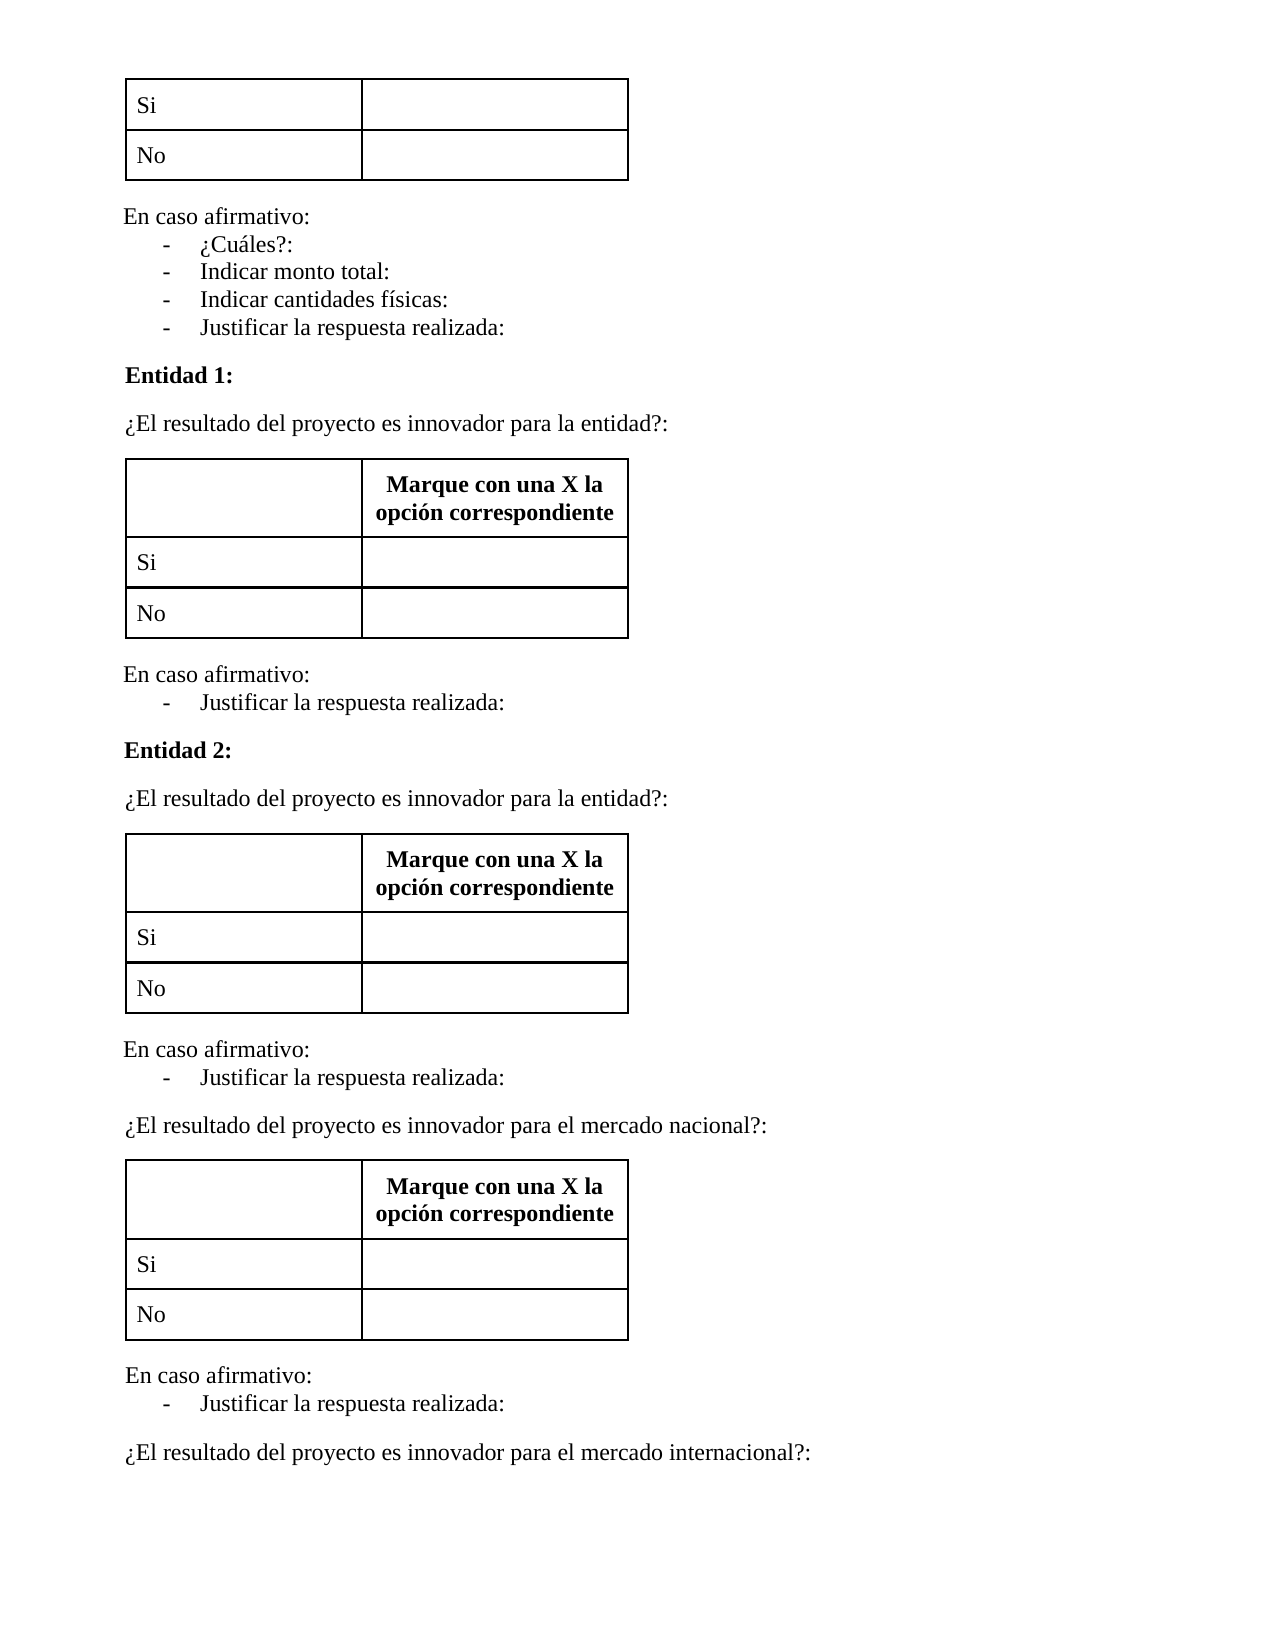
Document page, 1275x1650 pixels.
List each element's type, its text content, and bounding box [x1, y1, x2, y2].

table_header [127, 460, 361, 536]
table_cell No [127, 131, 361, 179]
table_header Marque con una X la opción correspondiente [363, 835, 627, 911]
table_header [127, 835, 361, 911]
text ¿El resultado del proyecto es innovador para la entidad?: [125, 784, 1197, 812]
text Entidad 1: [125, 361, 1197, 388]
list Justificar la respuesta realizada: [162, 312, 1197, 340]
table_cell No [127, 589, 361, 637]
text ¿El resultado del proyecto es innovador para la entidad?: [125, 409, 1197, 437]
table_header Marque con una X la opción correspondiente [363, 460, 627, 536]
text En caso afirmativo: [125, 1361, 1197, 1389]
text ¿El resultado del proyecto es innovador para el mercado nacional?: [125, 1111, 1197, 1138]
table_cell Si [127, 538, 361, 586]
table_cell [363, 913, 627, 961]
text En caso afirmativo: [123, 1035, 1197, 1062]
list ¿Cuáles?: [162, 230, 1197, 257]
text En caso afirmativo: [123, 660, 1197, 687]
table_cell Si [127, 1240, 361, 1288]
text ¿El resultado del proyecto es innovador para el mercado internacional?: [125, 1437, 1197, 1465]
table_cell [363, 538, 627, 586]
table_cell [363, 589, 627, 637]
table_cell Si [127, 80, 361, 129]
list Justificar la respuesta realizada: [162, 1062, 1197, 1090]
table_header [363, 1161, 627, 1237]
table_cell [363, 964, 627, 1012]
table_cell [363, 1240, 627, 1288]
table_cell No [127, 964, 361, 1012]
list Indicar monto total: [162, 257, 1197, 285]
list Justificar la respuesta realizada: [162, 1389, 1197, 1417]
table_cell No [127, 1290, 361, 1338]
text En caso afirmativo: [123, 202, 1197, 230]
list Justificar la respuesta realizada: [162, 687, 1197, 715]
table_cell [363, 1290, 627, 1338]
table_cell Si [127, 913, 361, 961]
text Entidad 2: [124, 736, 1197, 763]
table_cell [363, 131, 627, 179]
list Indicar cantidades físicas: [162, 285, 1197, 312]
table_header [127, 1161, 361, 1237]
table_cell [363, 80, 627, 129]
